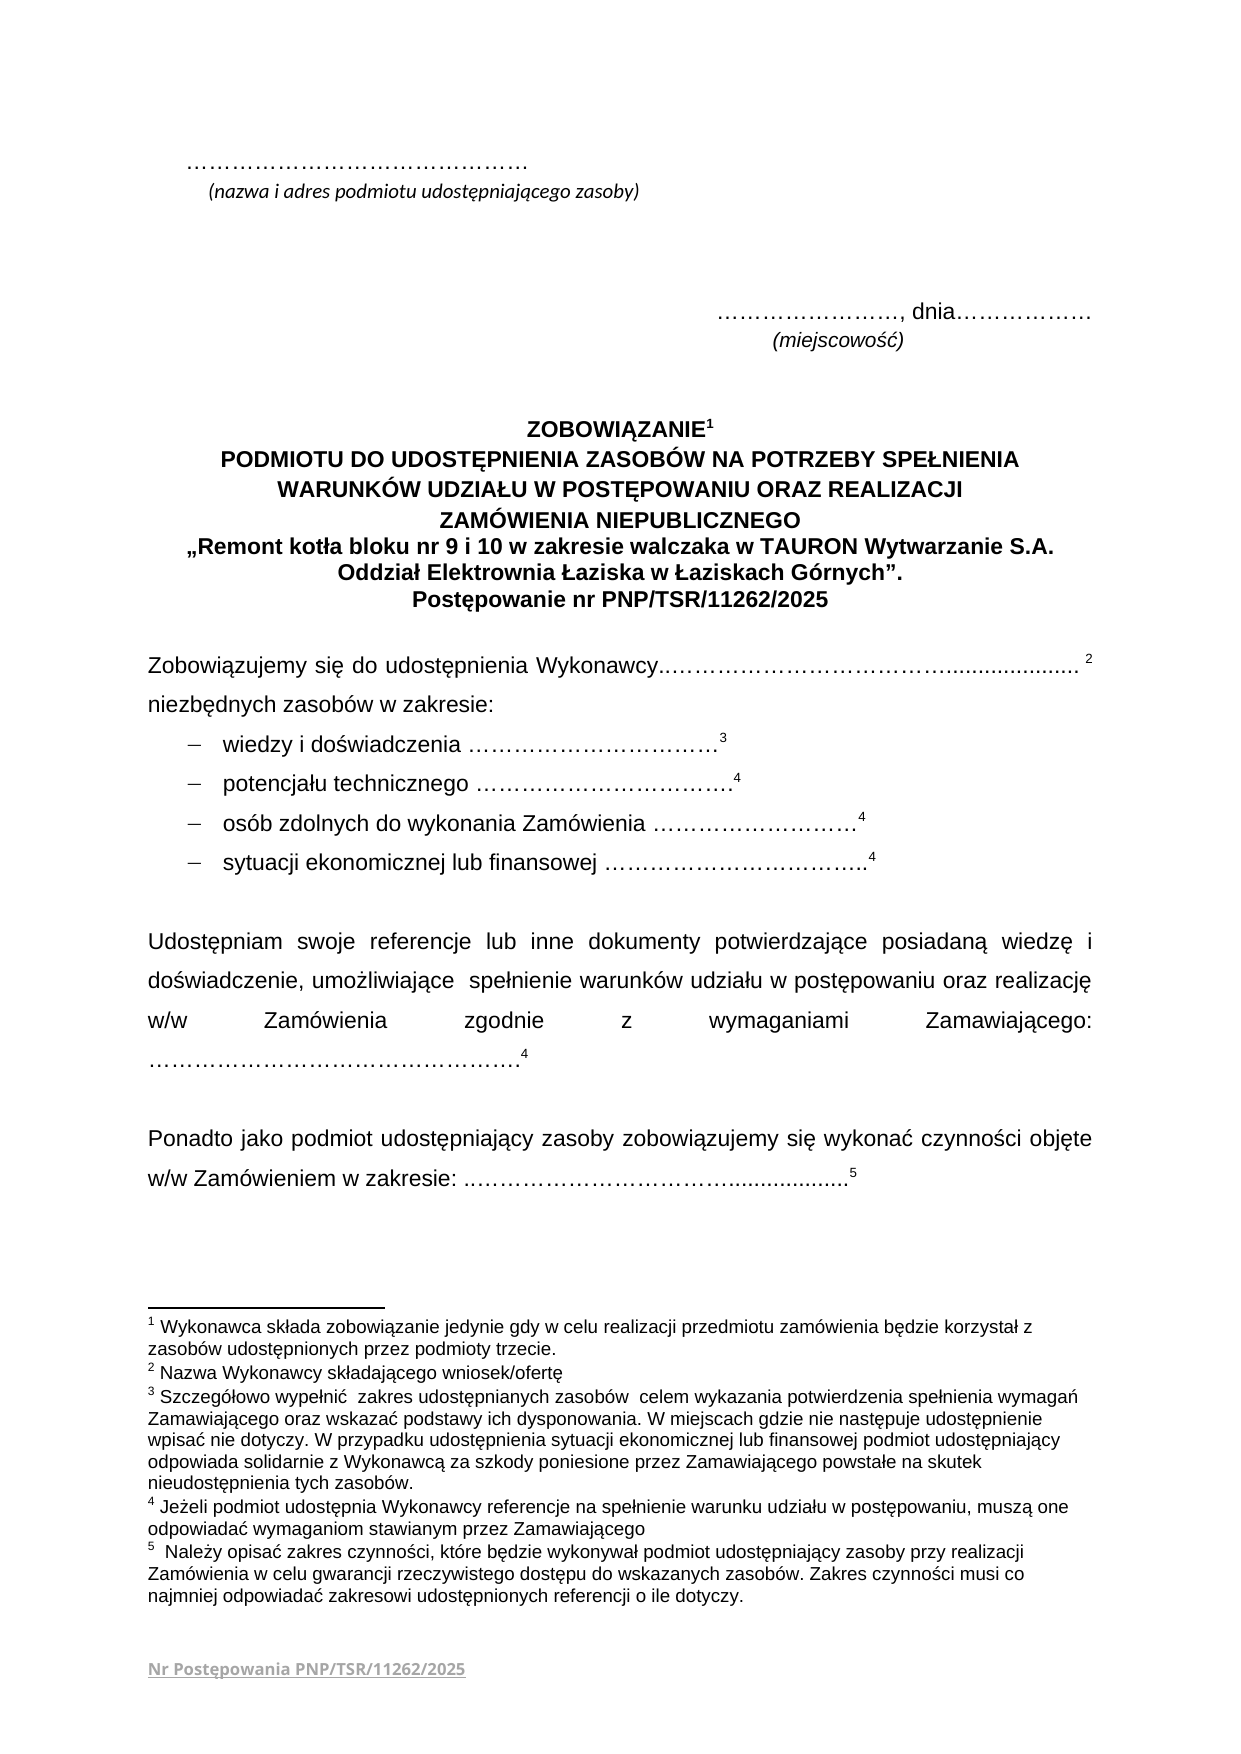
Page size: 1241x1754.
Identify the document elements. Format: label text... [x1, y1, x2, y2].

text Postępowanie nr PNP/TSR/11262/2025 [148, 586, 1093, 612]
text ZOBOWIĄZANIE [148, 416, 1093, 442]
text ……………………, dnia……………… [185, 298, 1093, 324]
list osób zdolnych do wykonania Zamówienia ………………………4 [185, 809, 1093, 836]
text ZAMÓWIENIA NIEPUBLICZNEGO [148, 507, 1093, 533]
list potencjału technicznego …………………………….4 [185, 770, 1093, 796]
text Ponadto jako podmiot udostępniający zasoby zobowiązujemy się wykonać czynności objęte w/w Zamówieniem w zakresie: ..……………………………................... [148, 1125, 1093, 1191]
text „Remont kotła bloku nr 9 i 10 w zakresie walczaka w TAURON Wytwarzanie S.A. Oddział Elektrownia Łaziska w Łaziskach Górnych”. [148, 533, 1093, 586]
list wiedzy i doświadczenia …………………………… [185, 731, 1093, 757]
text ……………………………………… [185, 148, 1093, 174]
text (nazwa i adres podmiotu udostępniającego zasoby) [207, 178, 1093, 203]
text Udostępniam swoje referencje lub inne dokumenty potwierdzające posiadaną wiedzę i doświadczenie, umożliwiające spełnienie warunków udziału w postępowaniu oraz realizację w/w Zamówienia zgodnie z wymaganiami Zamawiającego: …………………………………………. [148, 928, 1093, 1073]
text PODMIOTU DO UDOSTĘPNIENIA ZASOBÓW NA POTRZEBY SPEŁNIENIA WARUNKÓW UDZIAŁU W POSTĘPOWANIU ORAZ REALIZACJI [148, 446, 1093, 503]
text Zobowiązujemy się do udostępnienia Wykonawcy..………………………………..................... niezbędnych zasobów w zakresie: [148, 652, 1093, 717]
list sytuacji ekonomicznej lub finansowej ……………………………..4 [185, 849, 1093, 875]
text (miejscowość) [185, 328, 1093, 352]
